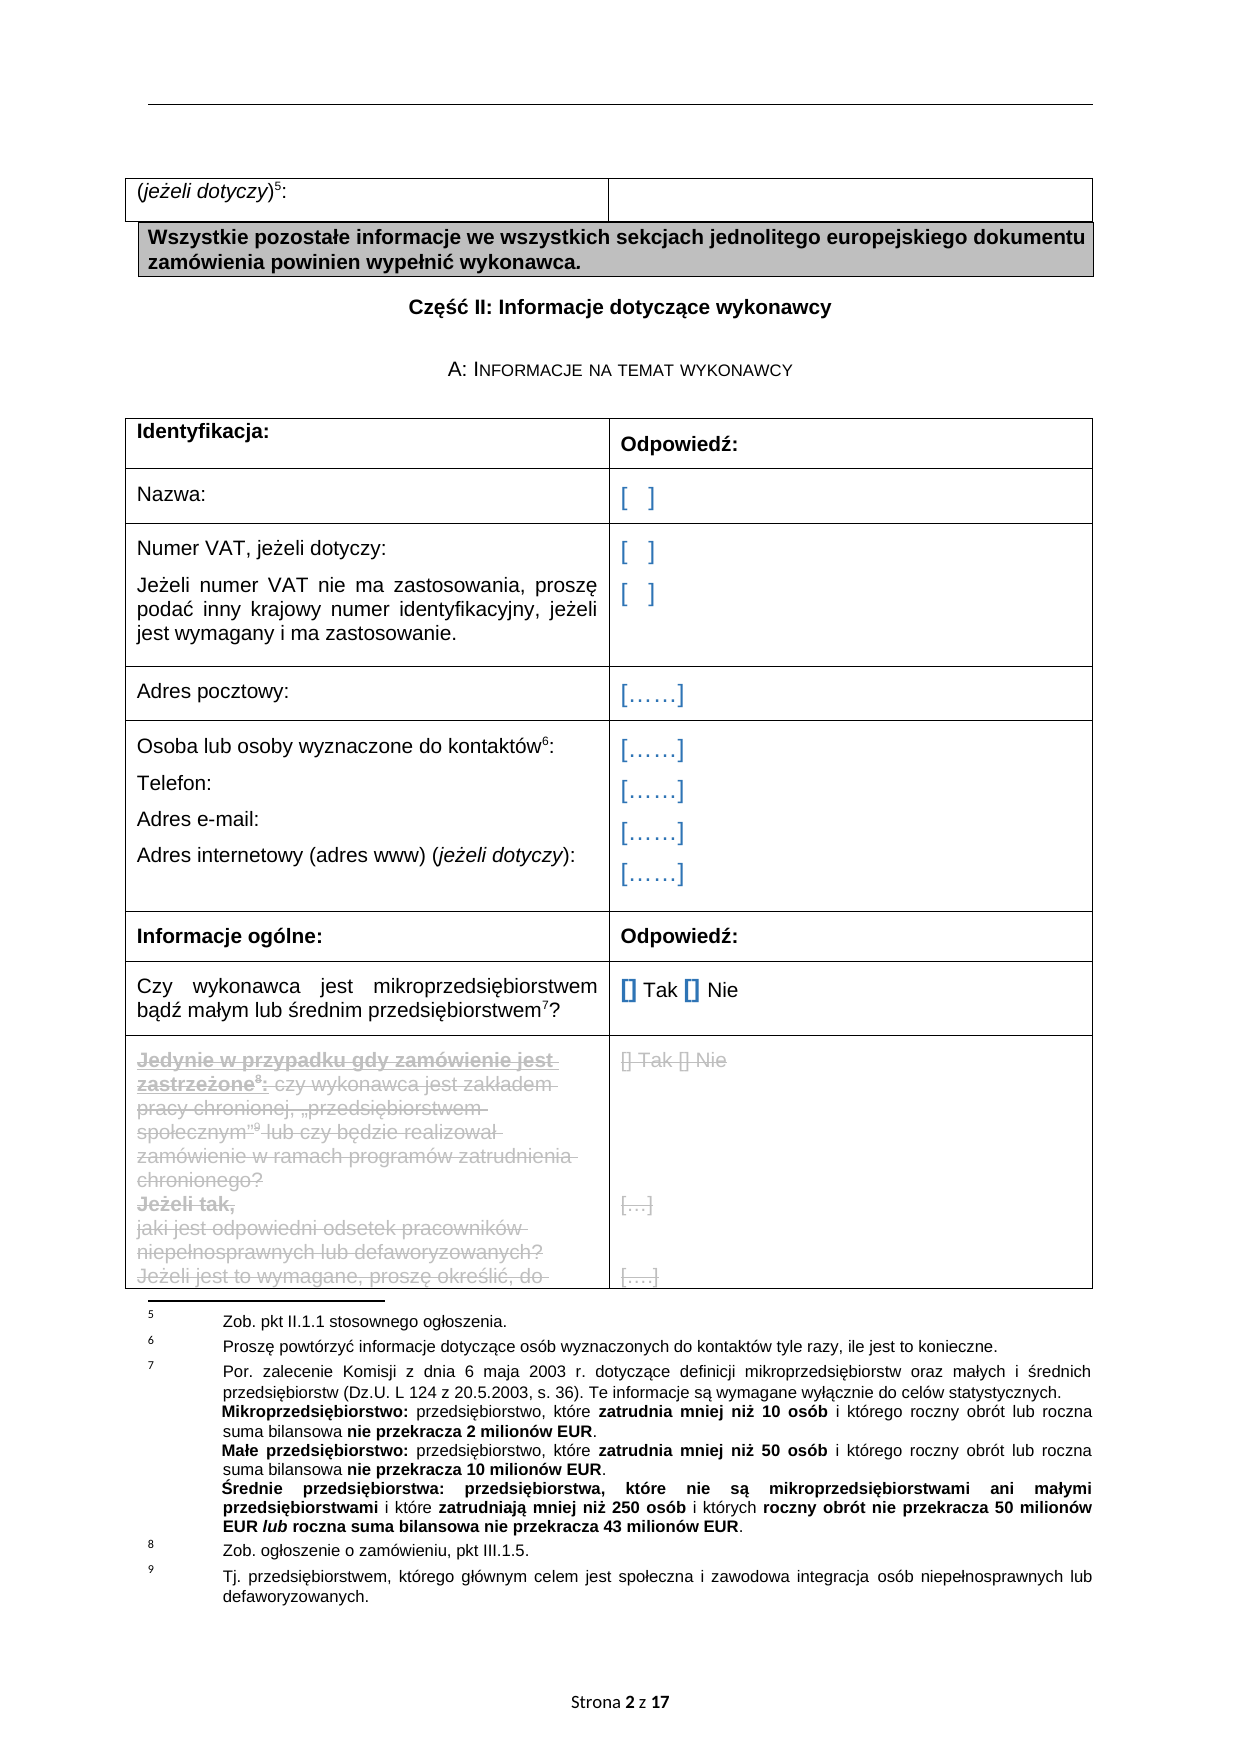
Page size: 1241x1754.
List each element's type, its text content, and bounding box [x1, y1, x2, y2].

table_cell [126, 179, 608, 221]
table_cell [609, 179, 1092, 221]
title A: Informacje na temat wykonawcy [148, 356, 1093, 380]
table_cell [……] [……] [……] [……] [610, 721, 1092, 911]
table_cell Informacje ogólne: [126, 912, 609, 961]
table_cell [610, 1036, 1092, 1288]
table_cell [……] [610, 667, 1092, 720]
table_cell [ ] [610, 469, 1092, 523]
table_cell Numer VAT, jeżeli dotyczy: Jeżeli numer VAT nie ma zastosowania, proszę podać inny krajowy numer identyfikacyjny, jeżeli jest wymagany i ma zastosowanie. [126, 524, 609, 666]
text Wszystkie pozostałe informacje we wszystkich sekcjach jednolitego europejskiego dokumentu zamówienia powinien wypełnić wykonawca. [139, 223, 1093, 276]
table_header Identyfikacja: [126, 419, 609, 468]
table_cell [ ] [ ] [610, 524, 1092, 666]
table_cell Czy wykonawca jest mikroprzedsiębiorstwem bądź małym lub średnim przedsiębiorstwem? [126, 962, 609, 1035]
table_header Odpowiedź: [610, 419, 1092, 468]
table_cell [126, 1036, 609, 1288]
table_cell [] Tak [] Nie [610, 962, 1092, 1035]
table_cell Adres pocztowy: [126, 667, 609, 720]
title Część II: Informacje dotyczące wykonawcy [148, 295, 1093, 319]
table_cell Osoba lub osoby wyznaczone do kontaktów: Telefon: Adres e-mail: Adres internetowy (adres www) (jeżeli dotyczy): [126, 721, 609, 911]
table_cell Nazwa: [126, 469, 609, 523]
table_cell Odpowiedź: [610, 912, 1092, 961]
